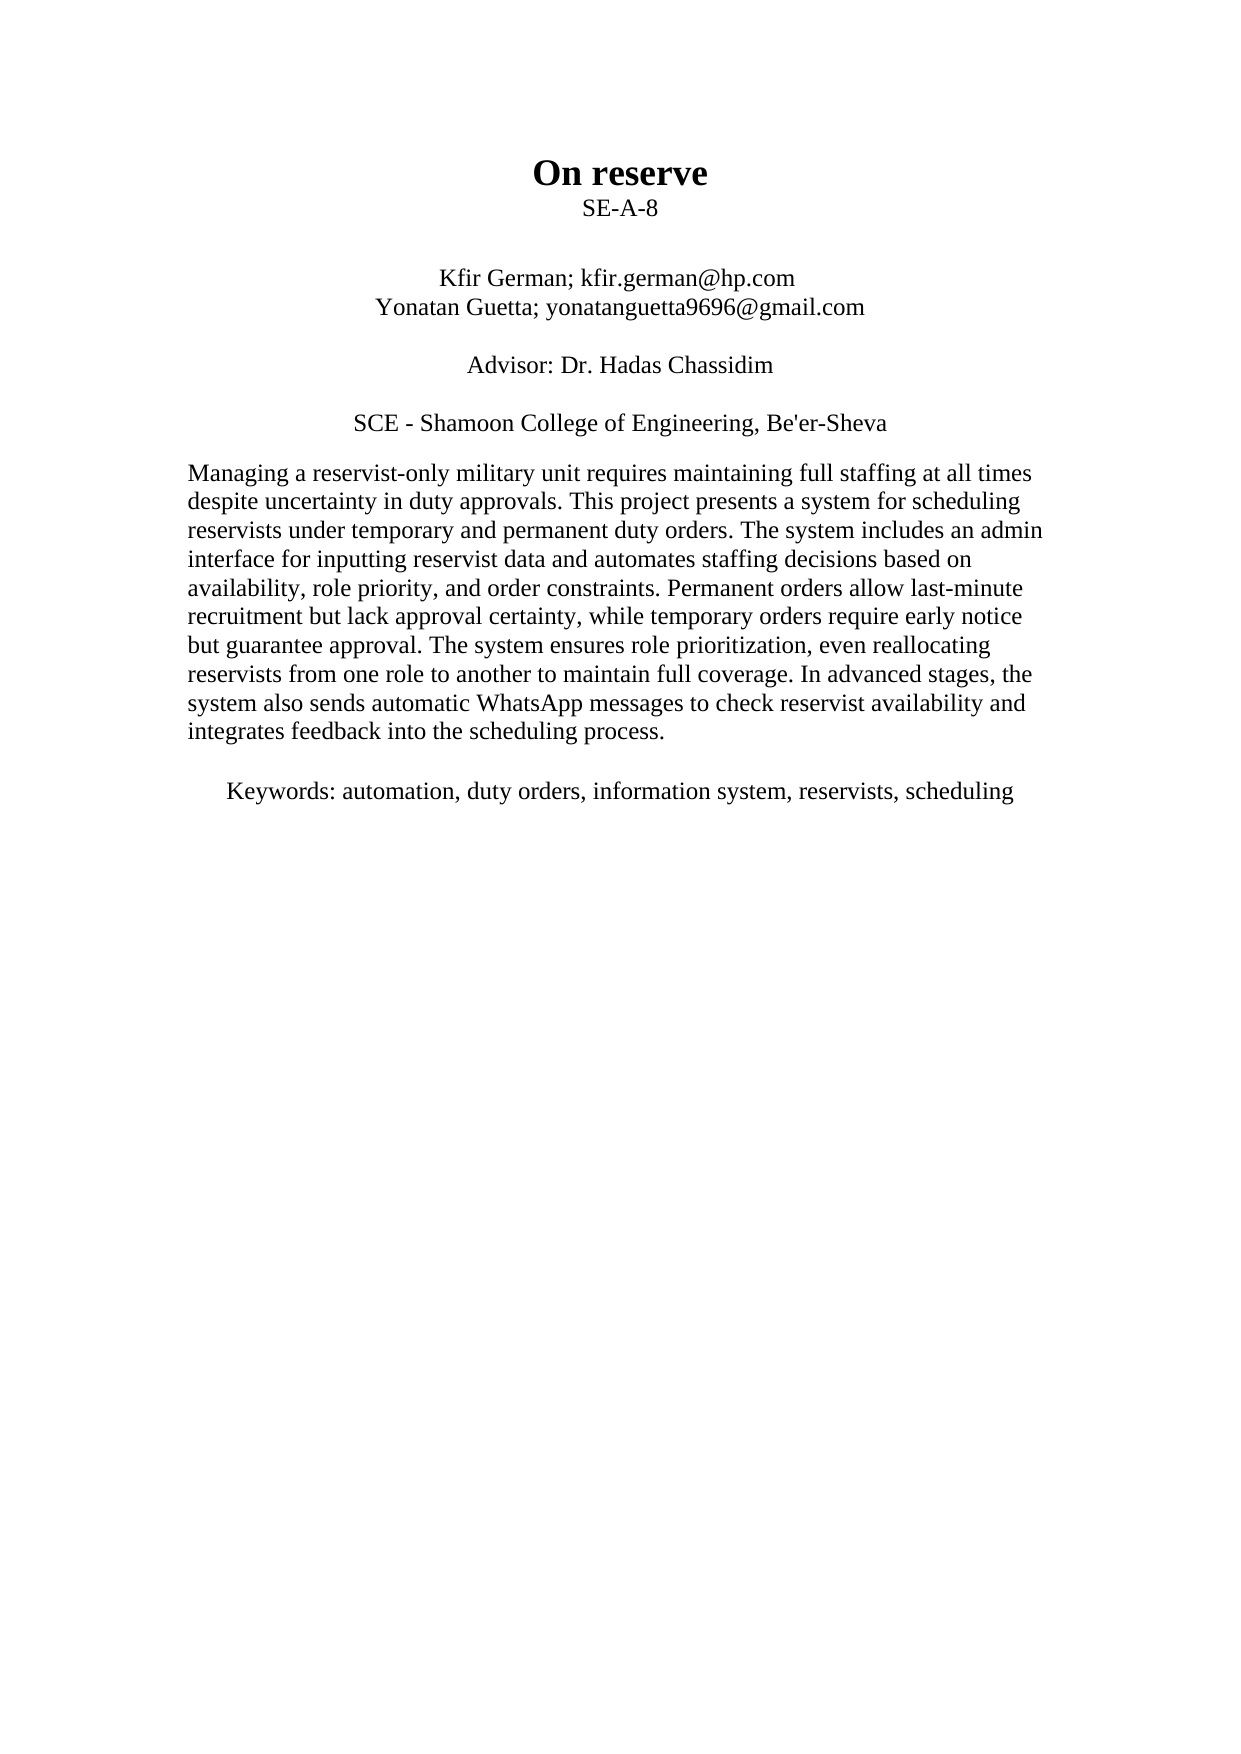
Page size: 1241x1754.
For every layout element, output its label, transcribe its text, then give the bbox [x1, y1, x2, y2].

text Advisor: Dr. Hadas Chassidim [187, 350, 1053, 379]
text Managing a reservist-only military unit requires maintaining full staffing at all times despite uncertainty in duty approvals. This project presents a system for scheduling reservists under temporary and permanent duty orders. The system includes an admin interface for inputting reservist data and automates staffing decisions based on availability, role priority, and order constraints. Permanent orders allow last-minute recruitment but lack approval certainty, while temporary orders require early notice but guarantee approval. The system ensures role prioritization, even reallocating reservists from one role to another to maintain full coverage. In advanced stages, the system also sends automatic WhatsApp messages to check reservist availability and integrates feedback into the scheduling process. [187, 458, 1053, 745]
text SCE - Shamoon College of Engineering, Be'er-Sheva [187, 408, 1053, 437]
text On reserve [187, 150, 1053, 193]
text Kfir German; kfir.german@hp.com Yonatan Guetta; yonatanguetta9696@gmail.com [187, 263, 1053, 321]
text SE-A-8 [187, 193, 1053, 222]
text Keywords: automation, duty orders, information system, reservists, scheduling [187, 776, 1053, 805]
